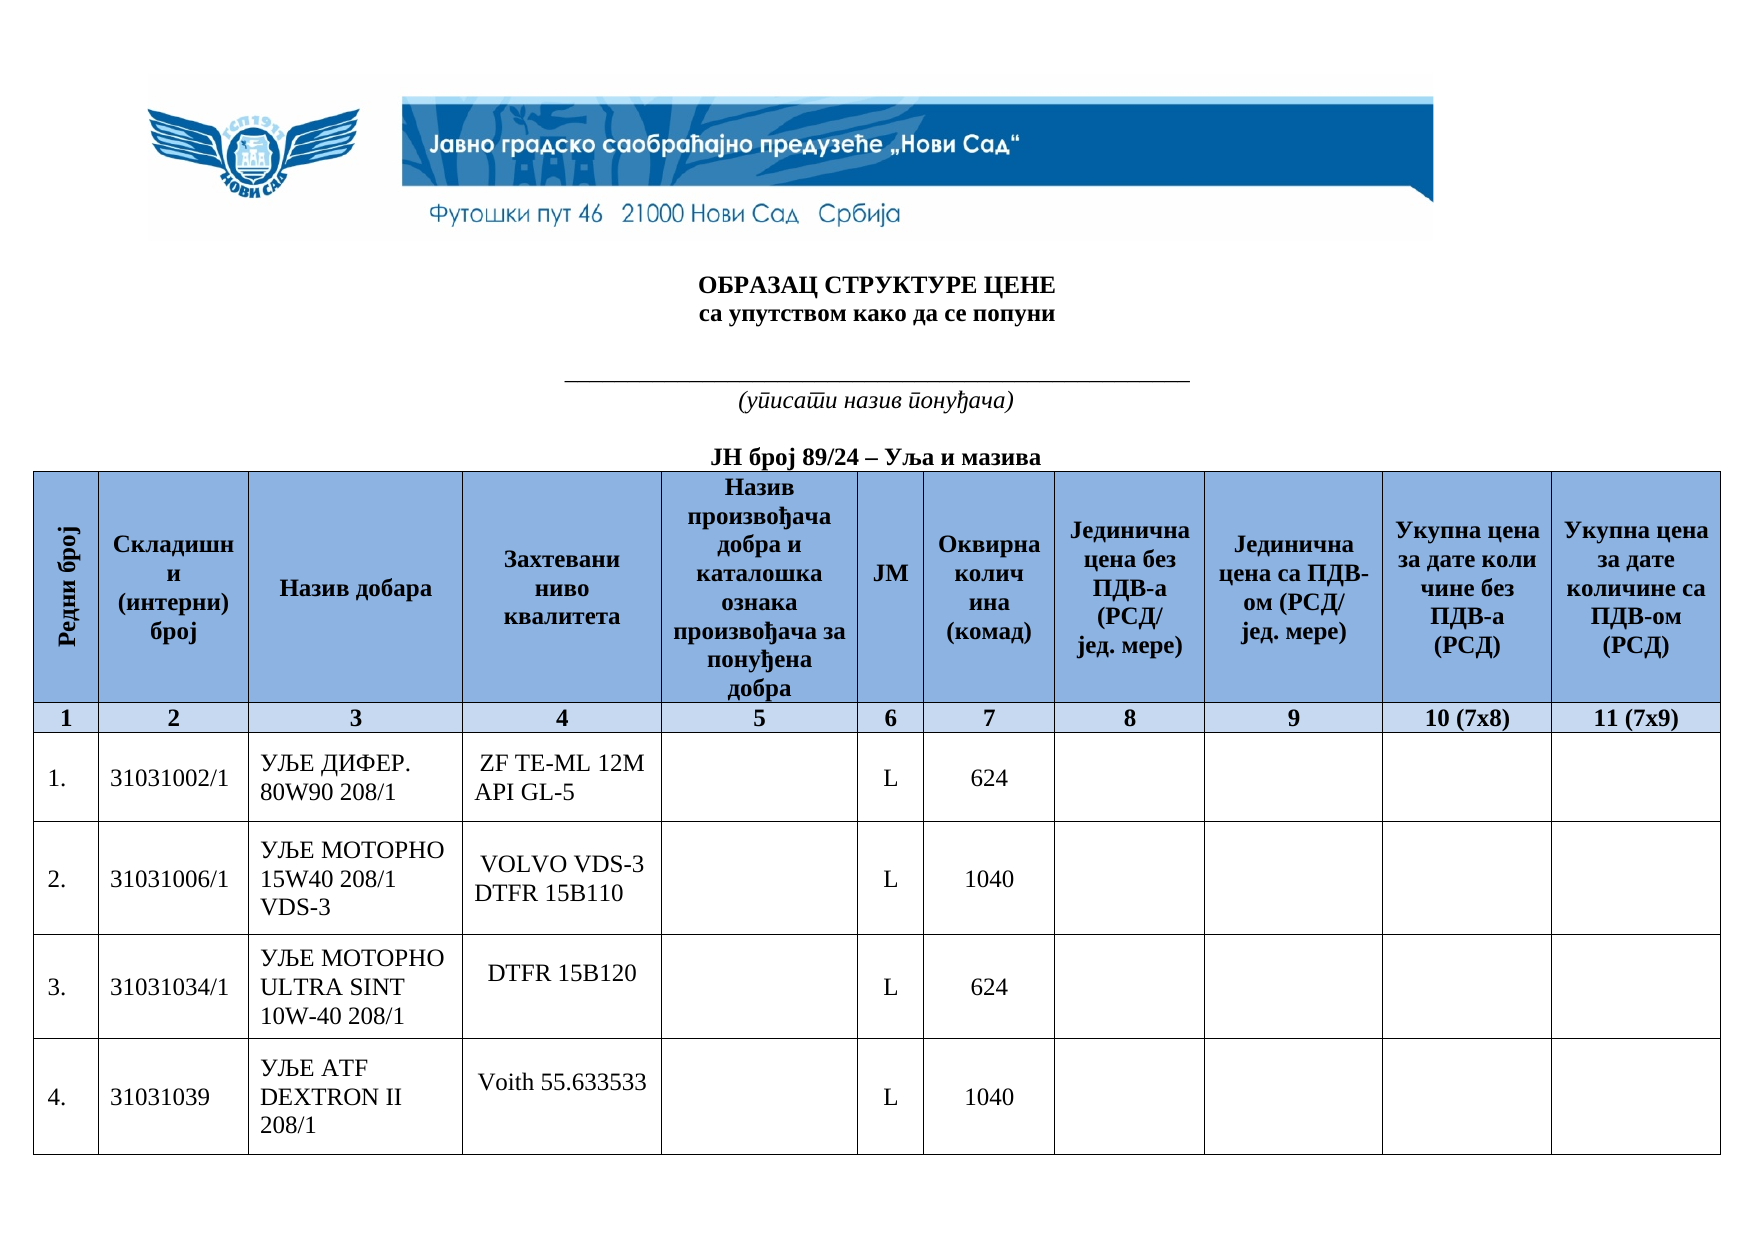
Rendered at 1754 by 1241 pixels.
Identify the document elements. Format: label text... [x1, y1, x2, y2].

table_header Назив добара [249, 472, 462, 702]
table_cell [1552, 935, 1720, 1038]
table_cell 624 [924, 733, 1054, 821]
table_cell 10 (7х8) [1383, 703, 1551, 732]
table_cell 11 (7х9) [1552, 703, 1720, 732]
table_cell 3 [249, 703, 462, 732]
table_cell L [858, 822, 923, 934]
table_cell 31031006/1 [99, 822, 248, 934]
table_cell 1040 [924, 1039, 1054, 1154]
table_cell 1 [34, 703, 98, 732]
table_header Укупна цена за дате количине са ПДВ-ом (РСД) [1552, 472, 1720, 702]
table_cell [662, 733, 857, 821]
table_cell [34, 822, 98, 934]
table_cell 31031002/1 [99, 733, 248, 821]
table_cell 7 [924, 703, 1054, 732]
table_cell [1205, 822, 1382, 934]
table_cell [1055, 1039, 1204, 1154]
table_cell [662, 822, 857, 934]
table_header Редни број [34, 472, 98, 702]
table_cell 2 [99, 703, 248, 732]
table_cell 1040 [924, 822, 1054, 934]
table_header Назив произвођача добра и каталошка ознака произвођача за понуђена добра [662, 472, 857, 702]
table_cell [1552, 733, 1720, 821]
table_cell ZF TE-ML 12M API GL-5 [463, 733, 661, 821]
table_header Укупна цена за дате коли чине без ПДВ-а (РСД) [1383, 472, 1551, 702]
text ЈН број 89/24 – Уља и мазива [185, 442, 1606, 471]
table_cell [1552, 822, 1720, 934]
text ОБРАЗАЦ СТРУКТУРЕ ЦЕНЕ [148, 270, 1606, 298]
table_cell [1055, 733, 1204, 821]
table_cell 31031034/1 [99, 935, 248, 1038]
table_cell [662, 935, 857, 1038]
table_header Јединична цена са ПДВ-ом (РСД/ јед. мере) [1205, 472, 1382, 702]
table_header ЈМ [858, 472, 923, 702]
table_cell [1205, 1039, 1382, 1154]
table_cell [1383, 822, 1551, 934]
table_cell L [858, 1039, 923, 1154]
table_header Јединична цена без ПДВ-а (РСД/ јед. мере) [1055, 472, 1204, 702]
table_cell [34, 935, 98, 1038]
table_cell L [858, 935, 923, 1038]
table_cell Voith 55.633533 [463, 1039, 661, 1154]
table_cell [1383, 733, 1551, 821]
table_cell DTFR 15B120 [463, 935, 661, 1038]
text (уписати назив понуђача) [148, 385, 1606, 413]
table_cell [1205, 935, 1382, 1038]
table_cell [1552, 1039, 1720, 1154]
table_cell [1055, 822, 1204, 934]
table_cell L [858, 733, 923, 821]
table_cell 5 [662, 703, 857, 732]
table_cell 31031039 [99, 1039, 248, 1154]
picture [147, 73, 1434, 241]
table_cell [34, 1039, 98, 1154]
table_cell 624 [924, 935, 1054, 1038]
table_cell [1205, 733, 1382, 821]
table_cell 4 [463, 703, 661, 732]
table_cell [1383, 935, 1551, 1038]
table_cell УЉЕ МОТОРНО 15W40 208/1 VDS-3 [249, 822, 462, 934]
table_cell УЉЕ ATF DEXTRON II 208/1 [249, 1039, 462, 1154]
table_cell 9 [1205, 703, 1382, 732]
table_cell [1055, 935, 1204, 1038]
table_cell VOLVO VDS-3 DTFR 15B110 [463, 822, 661, 934]
table_cell УЉЕ ДИФЕР. 80W90 208/1 [249, 733, 462, 821]
table_cell [1383, 1039, 1551, 1154]
text са упутством како да се попуни [148, 298, 1606, 327]
table_cell 8 [1055, 703, 1204, 732]
table_cell [34, 733, 98, 821]
table_cell [662, 1039, 857, 1154]
table_cell УЉЕ МОТОРНО ULTRA SINT 10W-40 208/1 [249, 935, 462, 1038]
text __________________________________________________ [148, 356, 1606, 385]
table_header Оквирна количина (комад) [924, 472, 1054, 702]
table_header Складишни (интерни) број [99, 472, 248, 702]
table_header Захтевани ниво квалитета [463, 472, 661, 702]
table_cell 6 [858, 703, 923, 732]
